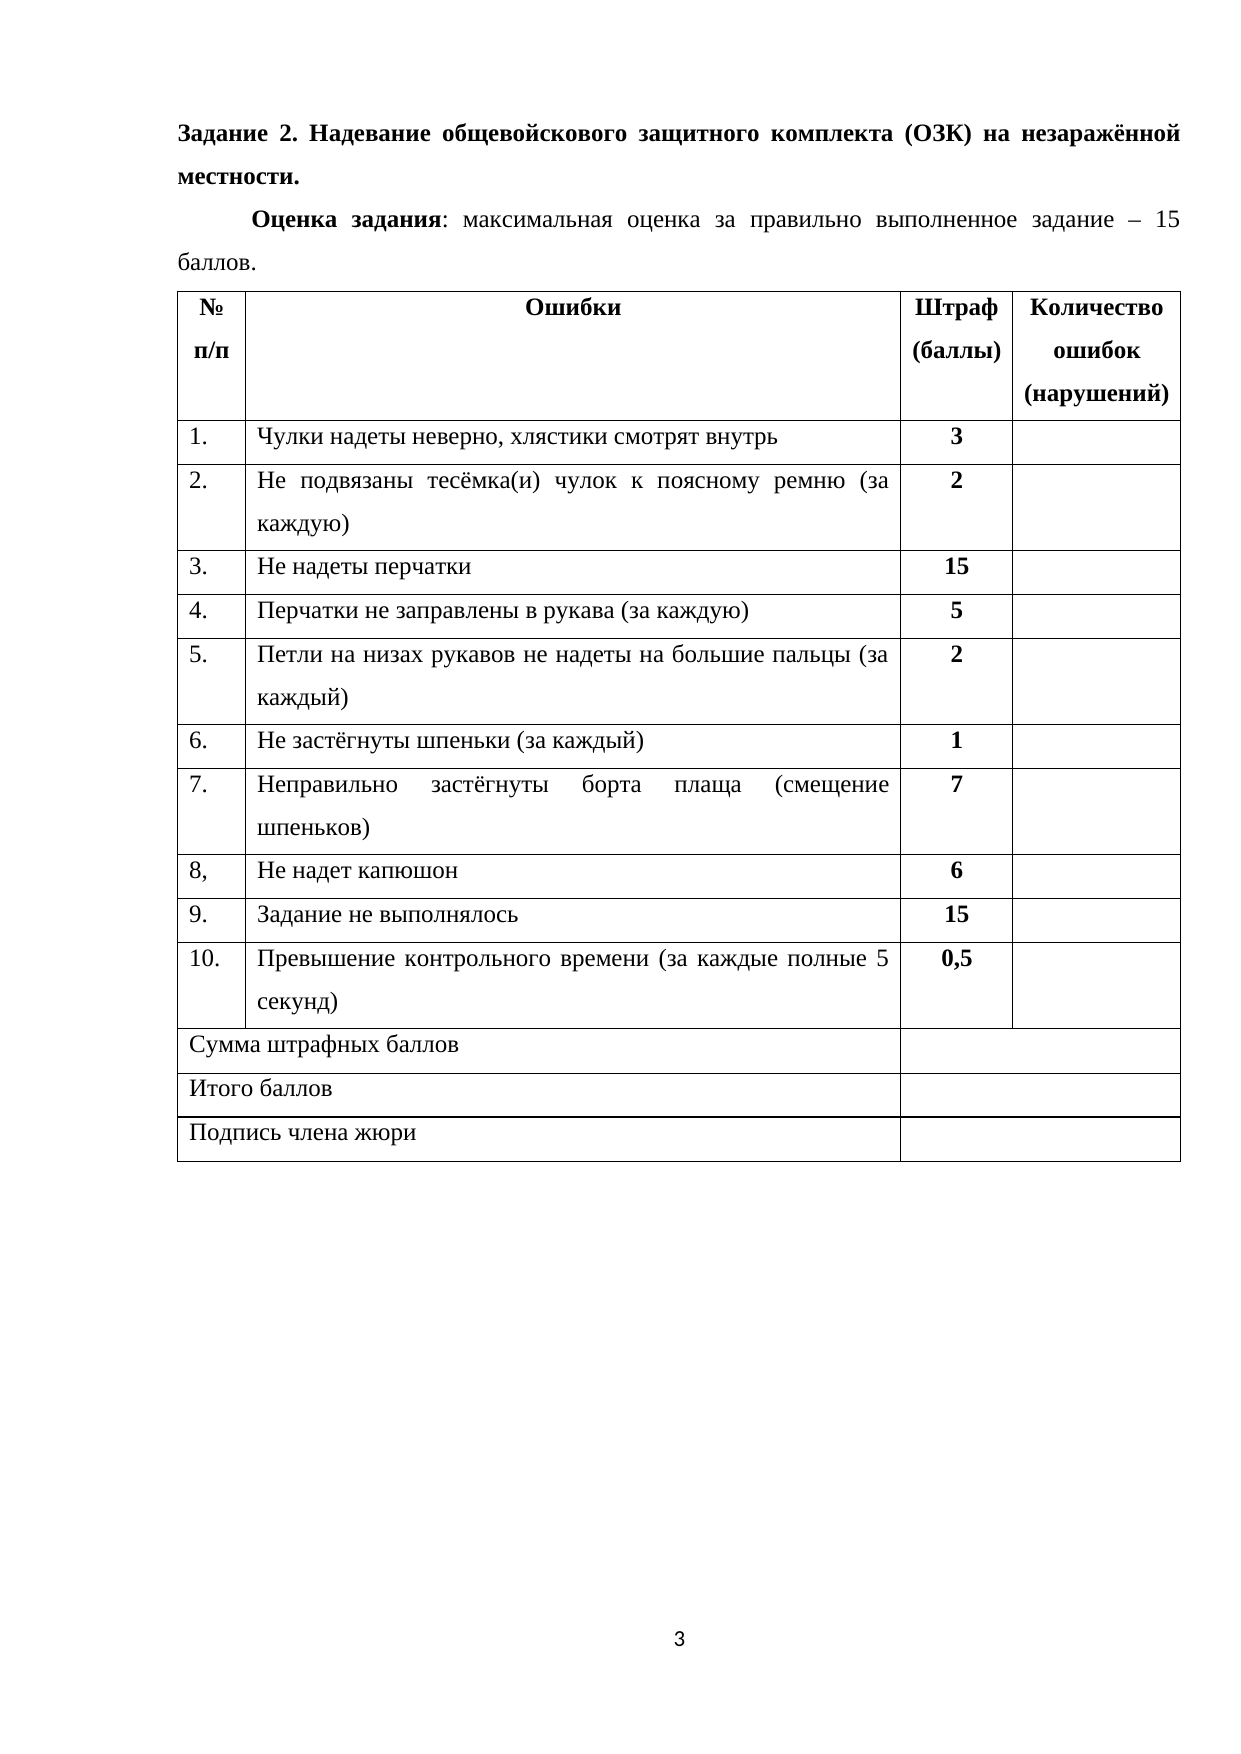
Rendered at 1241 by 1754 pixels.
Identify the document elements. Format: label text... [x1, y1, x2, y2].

table_cell [1013, 551, 1180, 594]
table_cell 6. [178, 725, 245, 768]
table_cell 5. [178, 639, 245, 724]
table_cell [1013, 769, 1180, 854]
table_cell Итого баллов [178, 1074, 900, 1116]
table_cell Не надет капюшон [246, 855, 900, 898]
text Задание 2. Надевание общевойскового защитного комплекта (ОЗК) на незаражённой местности. [177, 118, 1181, 190]
table_cell 3. [178, 551, 245, 594]
table_cell Перчатки не заправлены в рукава (за каждую) [246, 595, 900, 638]
table_header Ошибки [246, 292, 900, 420]
table_cell 0,5 [901, 943, 1012, 1028]
table_cell Не надеты перчатки [246, 551, 900, 594]
table_cell [901, 1118, 1180, 1161]
table_cell 3 [901, 421, 1012, 464]
table_cell Неправильно застёгнуты борта плаща (смещение шпеньков) [246, 769, 900, 854]
table_cell 5 [901, 595, 1012, 638]
table_cell Сумма штрафных баллов [178, 1029, 900, 1072]
table_cell 7 [901, 769, 1012, 854]
table_cell Петли на низах рукавов не надеты на большие пальцы (за каждый) [246, 639, 900, 724]
table_cell Задание не выполнялось [246, 899, 900, 942]
table_cell [1013, 595, 1180, 638]
table_cell [901, 1074, 1180, 1116]
table_cell 2 [901, 639, 1012, 724]
table_cell 4. [178, 595, 245, 638]
table_cell [901, 1029, 1180, 1072]
table_cell 10. [178, 943, 245, 1028]
table_cell [1013, 943, 1180, 1028]
table_cell 1. [178, 421, 245, 464]
table_cell 9. [178, 899, 245, 942]
table_header № п/п [178, 292, 245, 420]
table_cell Не застёгнуты шпеньки (за каждый) [246, 725, 900, 768]
table_cell [1013, 639, 1180, 724]
table_cell [1013, 421, 1180, 464]
table_cell 8, [178, 855, 245, 898]
table_cell 15 [901, 551, 1012, 594]
table_cell Не подвязаны тесёмка(и) чулок к поясному ремню (за каждую) [246, 465, 900, 550]
table_cell [1013, 725, 1180, 768]
table_cell 6 [901, 855, 1012, 898]
table_cell Превышение контрольного времени (за каждые полные 5 секунд) [246, 943, 900, 1028]
table_cell 15 [901, 899, 1012, 942]
text Оценка задания: максимальная оценка за правильно выполненное задание – 15 баллов. [177, 204, 1181, 276]
table_cell 2. [178, 465, 245, 550]
table_cell [1013, 899, 1180, 942]
table_cell Подпись члена жюри [178, 1118, 900, 1161]
table_header Штраф (баллы) [901, 292, 1012, 420]
table_cell 7. [178, 769, 245, 854]
table_cell [1013, 855, 1180, 898]
table_cell [1013, 465, 1180, 550]
table_cell 1 [901, 725, 1012, 768]
table_cell 2 [901, 465, 1012, 550]
table_cell Чулки надеты неверно, хлястики смотрят внутрь [246, 421, 900, 464]
table_header Количество ошибок (нарушений) [1013, 292, 1180, 420]
